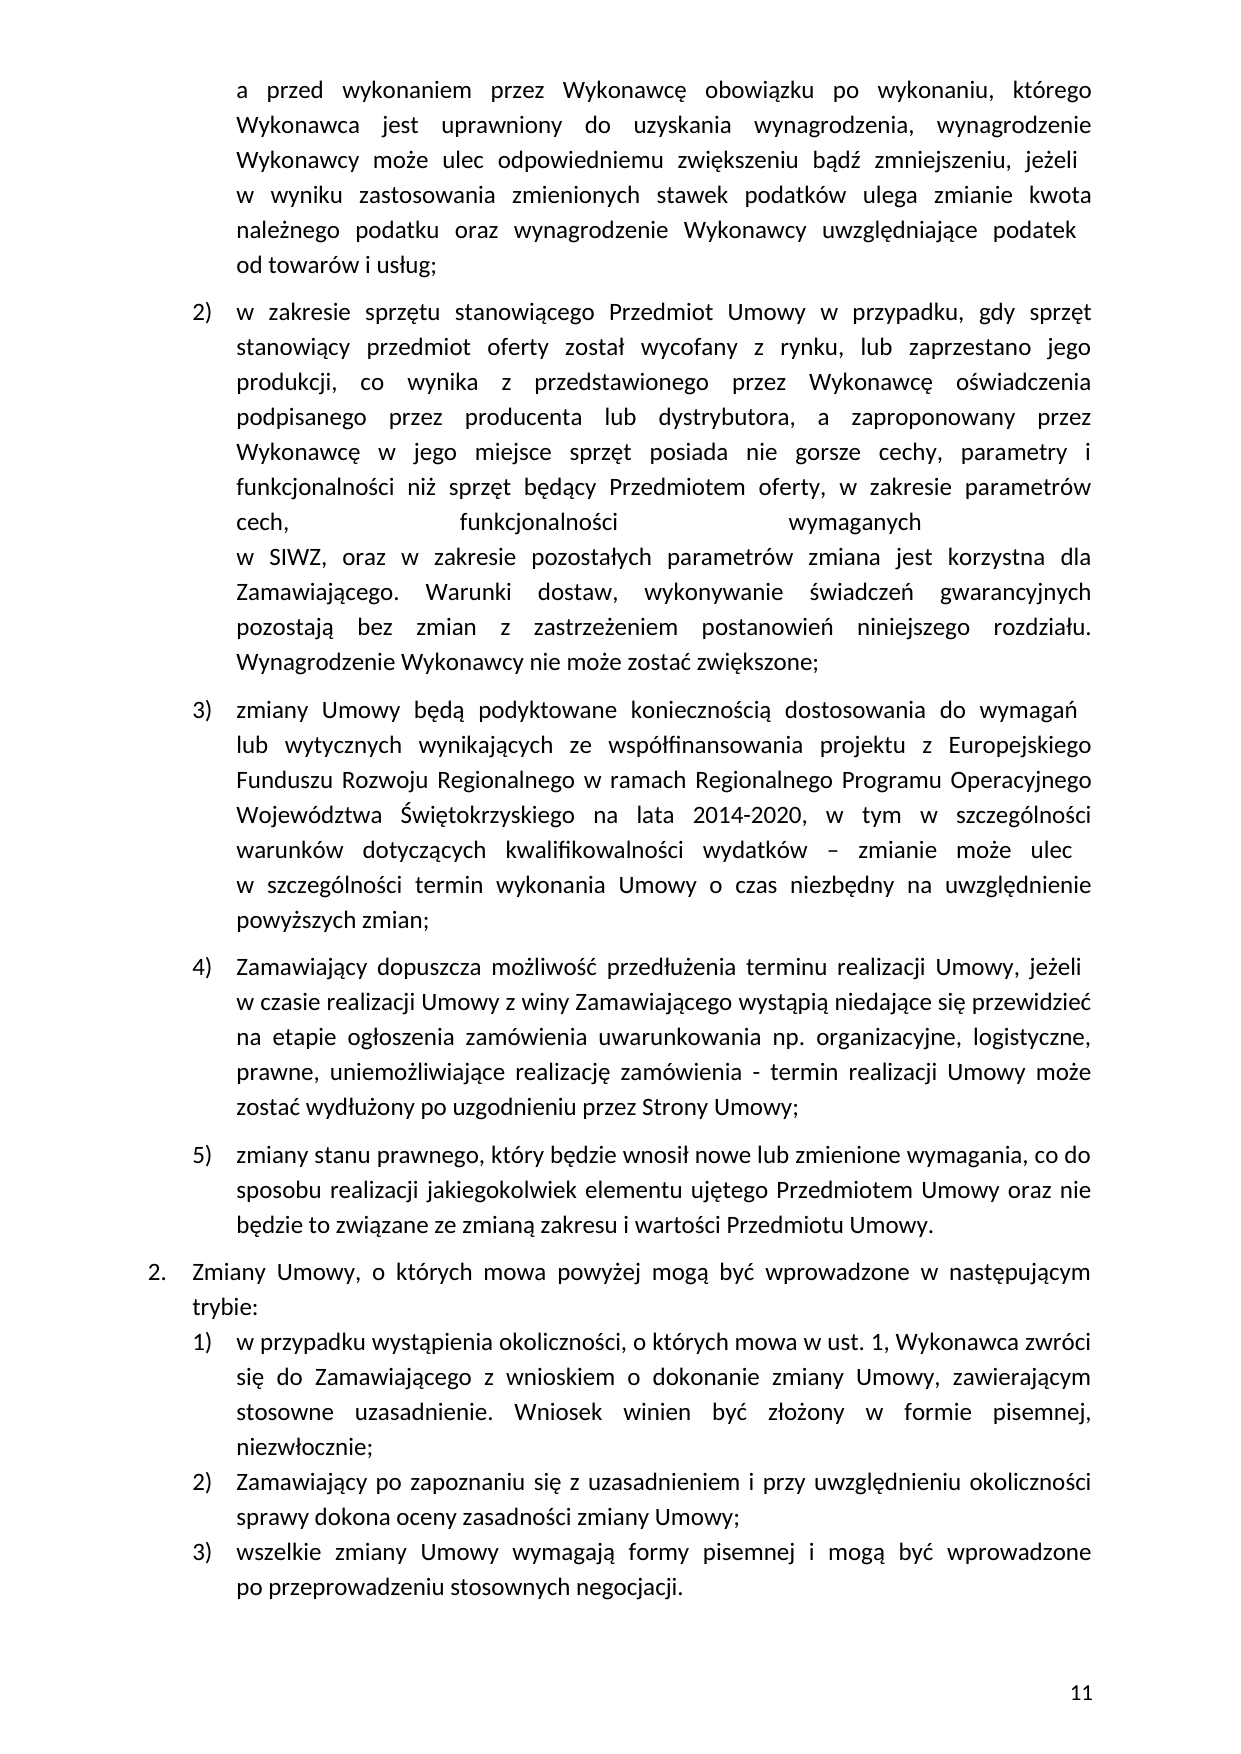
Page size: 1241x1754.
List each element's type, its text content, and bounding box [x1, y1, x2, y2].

list w zakresie sprzętu stanowiącego Przedmiot Umowy w przypadku, gdy sprzęt stanowiący przedmiot oferty został wycofany z rynku, lub zaprzestano jego produkcji, co wynika z przedstawionego przez Wykonawcę oświadczenia podpisanego przez producenta lub dystrybutora, a zaproponowany przez Wykonawcę w jego miejsce sprzęt posiada nie gorsze cechy, parametry i funkcjonalności niż sprzęt będący Przedmiotem oferty, w zakresie parametrów cech, funkcjonalności wymaganych w SIWZ, oraz w zakresie pozostałych parametrów zmiana jest korzystna dla Zamawiającego. Warunki dostaw, wykonywanie świadczeń gwarancyjnych pozostają bez zmian z zastrzeżeniem postanowień niniejszego rozdziału. Wynagrodzenie Wykonawcy nie może zostać zwiększone; [192, 296, 1093, 677]
list zmiany Umowy będą podyktowane koniecznością dostosowania do wymagań lub wytycznych wynikających ze współfinansowania projektu z Europejskiego Funduszu Rozwoju Regionalnego w ramach Regionalnego Programu Operacyjnego Województwa Świętokrzyskiego na lata 2014-2020, w tym w szczególności warunków dotyczących kwalifikowalności wydatków – zmianie może ulec w szczególności termin wykonania Umowy o czas niezbędny na uwzględnienie powyższych zmian; [192, 694, 1093, 934]
list Zamawiający po zapoznaniu się z uzasadnieniem i przy uwzględnieniu okoliczności sprawy dokona oceny zasadności zmiany Umowy; [192, 1466, 1093, 1532]
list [192, 74, 1093, 279]
list Zmiany Umowy, o których mowa powyżej mogą być wprowadzone w następującym trybie: [148, 1256, 1093, 1322]
list wszelkie zmiany Umowy wymagają formy pisemnej i mogą być wprowadzone po przeprowadzeniu stosownych negocjacji. [192, 1536, 1093, 1602]
list zmiany stanu prawnego, który będzie wnosił nowe lub zmienione wymagania, co do sposobu realizacji jakiegokolwiek elementu ujętego Przedmiotem Umowy oraz nie będzie to związane ze zmianą zakresu i wartości Przedmiotu Umowy. [192, 1139, 1093, 1239]
list Zamawiający dopuszcza możliwość przedłużenia terminu realizacji Umowy, jeżeli w czasie realizacji Umowy z winy Zamawiającego wystąpią niedające się przewidzieć na etapie ogłoszenia zamówienia uwarunkowania np. organizacyjne, logistyczne, prawne, uniemożliwiające realizację zamówienia - termin realizacji Umowy może zostać wydłużony po uzgodnieniu przez Strony Umowy; [192, 951, 1093, 1122]
list w przypadku wystąpienia okoliczności, o których mowa w ust. 1, Wykonawca zwróci się do Zamawiającego z wnioskiem o dokonanie zmiany Umowy, zawierającym stosowne uzasadnienie. Wniosek winien być złożony w formie pisemnej, niezwłocznie; [192, 1326, 1093, 1462]
